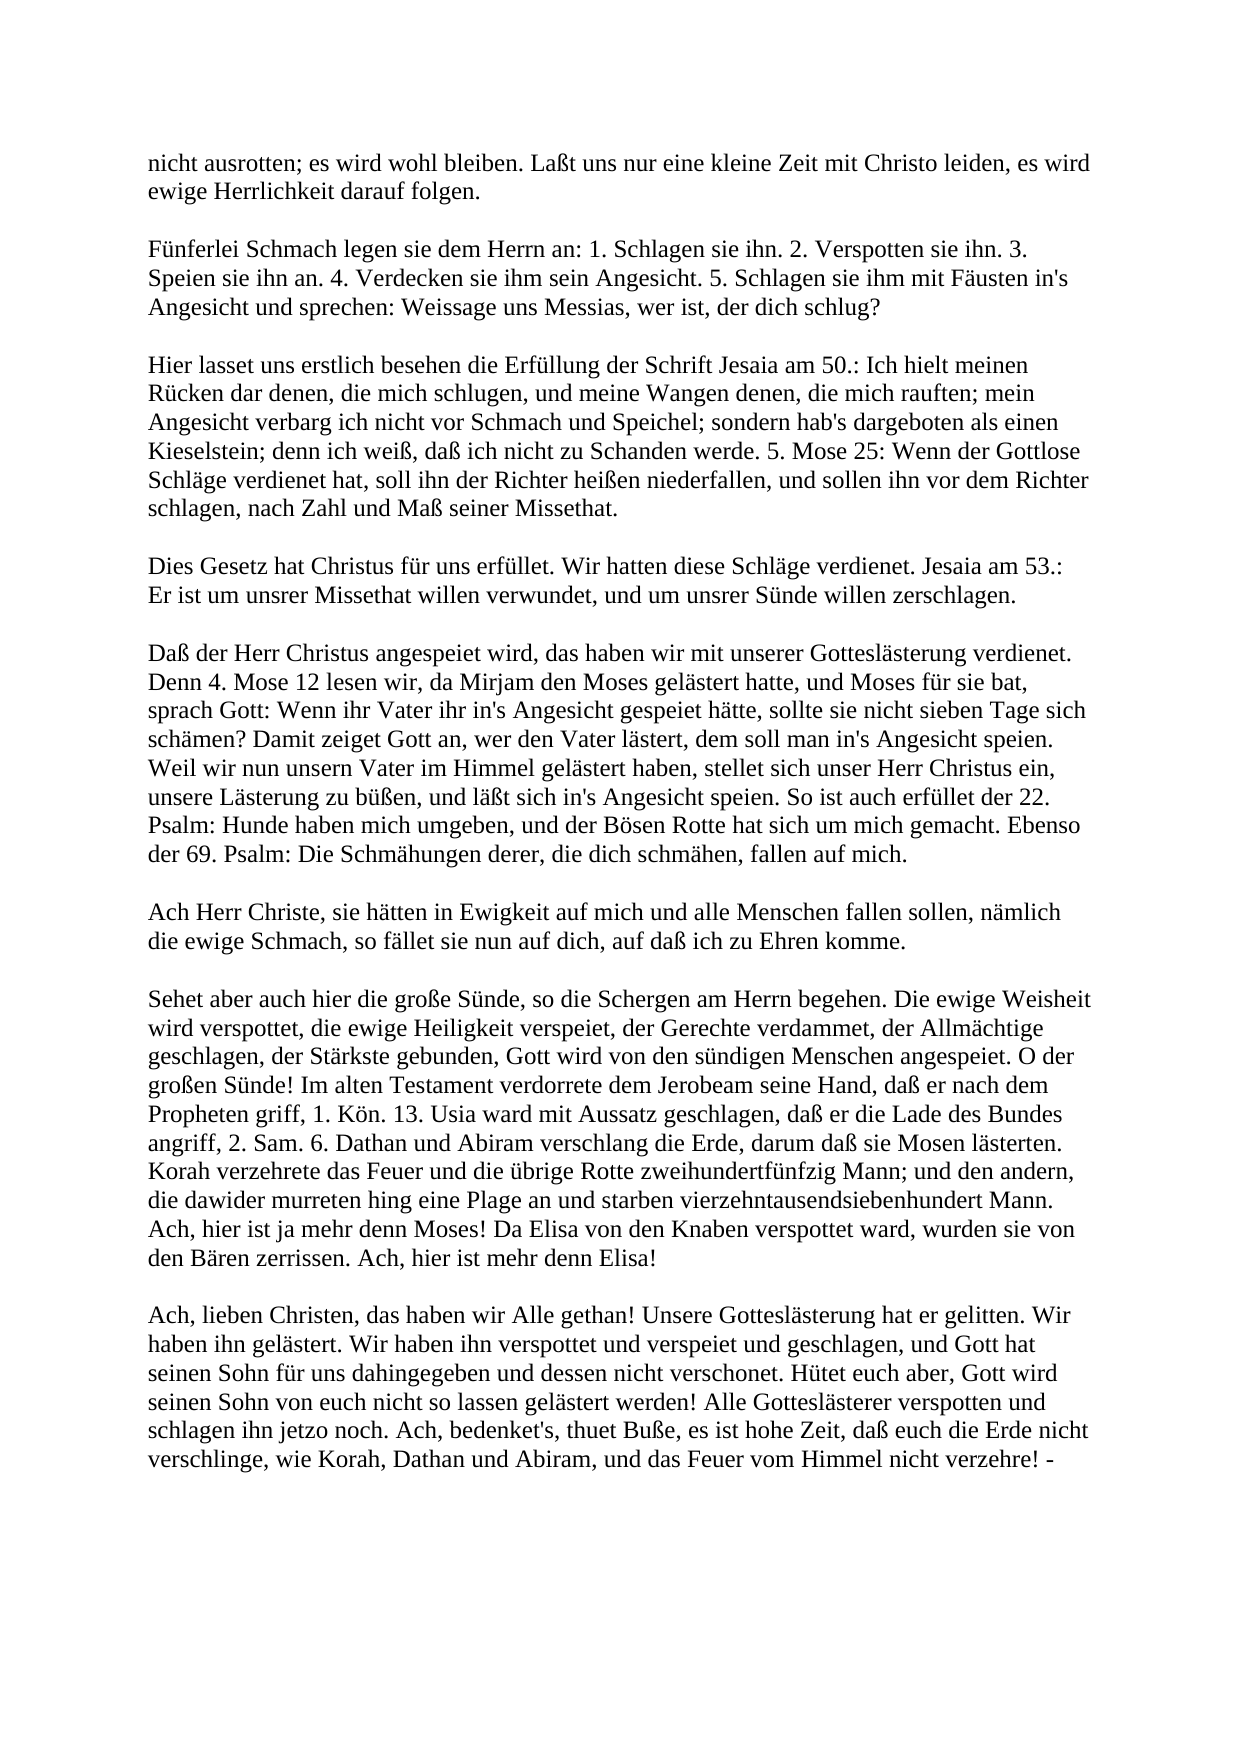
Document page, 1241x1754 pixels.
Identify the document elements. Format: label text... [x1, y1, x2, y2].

text Ach, lieben Christen, das haben wir Alle gethan! Unsere Gotteslästerung hat er gelitten. Wir haben ihn gelästert. Wir haben ihn verspottet und verspeiet und geschlagen, und Gott hat seinen Sohn für uns dahingegeben und dessen nicht verschonet. Hütet euch aber, Gott wird seinen Sohn von euch nicht so lassen gelästert werden! Alle Gotteslästerer verspotten und schlagen ihn jetzo noch. Ach, bedenket's, thuet Buße, es ist hohe Zeit, daß euch die Erde nicht verschlinge, wie Korah, Dathan und Abiram, und das Feuer vom Himmel nicht verzehre! - [148, 1301, 1093, 1473]
text Hier lasset uns erstlich besehen die Erfüllung der Schrift Jesaia am 50.: Ich hielt meinen Rücken dar denen, die mich schlugen, und meine Wangen denen, die mich rauften; mein Angesicht verbarg ich nicht vor Schmach und Speichel; sondern hab's dargeboten als einen Kieselstein; denn ich weiß, daß ich nicht zu Schanden werde. 5. Mose 25: Wenn der Gottlose Schläge verdienet hat, soll ihn der Richter heißen niederfallen, und sollen ihn vor dem Richter schlagen, nach Zahl und Maß seiner Missethat. [148, 350, 1093, 522]
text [148, 148, 1093, 205]
text Ach Herr Christe, sie hätten in Ewigkeit auf mich und alle Menschen fallen sollen, nämlich die ewige Schmach, so fället sie nun auf dich, auf daß ich zu Ehren komme. [148, 897, 1093, 955]
text Fünferlei Schmach legen sie dem Herrn an: 1. Schlagen sie ihn. 2. Verspotten sie ihn. 3. Speien sie ihn an. 4. Verdecken sie ihm sein Angesicht. 5. Schlagen sie ihm mit Fäusten in's Angesicht und sprechen: Weissage uns Messias, wer ist, der dich schlug? [148, 234, 1093, 321]
text Sehet aber auch hier die große Sünde, so die Schergen am Herrn begehen. Die ewige Weisheit wird verspottet, die ewige Heiligkeit verspeiet, der Gerechte verdammet, der Allmächtige geschlagen, der Stärkste gebunden, Gott wird von den sündigen Menschen angespeiet. O der großen Sünde! Im alten Testament verdorrete dem Jerobeam seine Hand, daß er nach dem Propheten griff, 1. Kön. 13. Usia ward mit Aussatz geschlagen, daß er die Lade des Bundes angriff, 2. Sam. 6. Dathan und Abiram verschlang die Erde, darum daß sie Mosen lästerten. Korah verzehrete das Feuer und die übrige Rotte zweihundertfünfzig Mann; und den andern, die dawider murreten hing eine Plage an und starben vierzehntausendsiebenhundert Mann. Ach, hier ist ja mehr denn Moses! Da Elisa von den Knaben verspottet ward, wurden sie von den Bären zerrissen. Ach, hier ist mehr denn Elisa! [148, 984, 1093, 1271]
text Daß der Herr Christus angespeiet wird, das haben wir mit unserer Gotteslästerung verdienet. Denn 4. Mose 12 lesen wir, da Mirjam den Moses gelästert hatte, und Moses für sie bat, sprach Gott: Wenn ihr Vater ihr in's Angesicht gespeiet hätte, sollte sie nicht sieben Tage sich schämen? Damit zeiget Gott an, wer den Vater lästert, dem soll man in's Angesicht speien. Weil wir nun unsern Vater im Himmel gelästert haben, stellet sich unser Herr Christus ein, unsere Lästerung zu büßen, und läßt sich in's Angesicht speien. So ist auch erfüllet der 22. Psalm: Hunde haben mich umgeben, und der Bösen Rotte hat sich um mich gemacht. Ebenso der 69. Psalm: Die Schmähungen derer, die dich schmähen, fallen auf mich. [148, 638, 1093, 868]
text Dies Gesetz hat Christus für uns erfüllet. Wir hatten diese Schläge verdienet. Jesaia am 53.: Er ist um unsrer Missethat willen verwundet, und um unsrer Sünde willen zerschlagen. [148, 551, 1093, 609]
